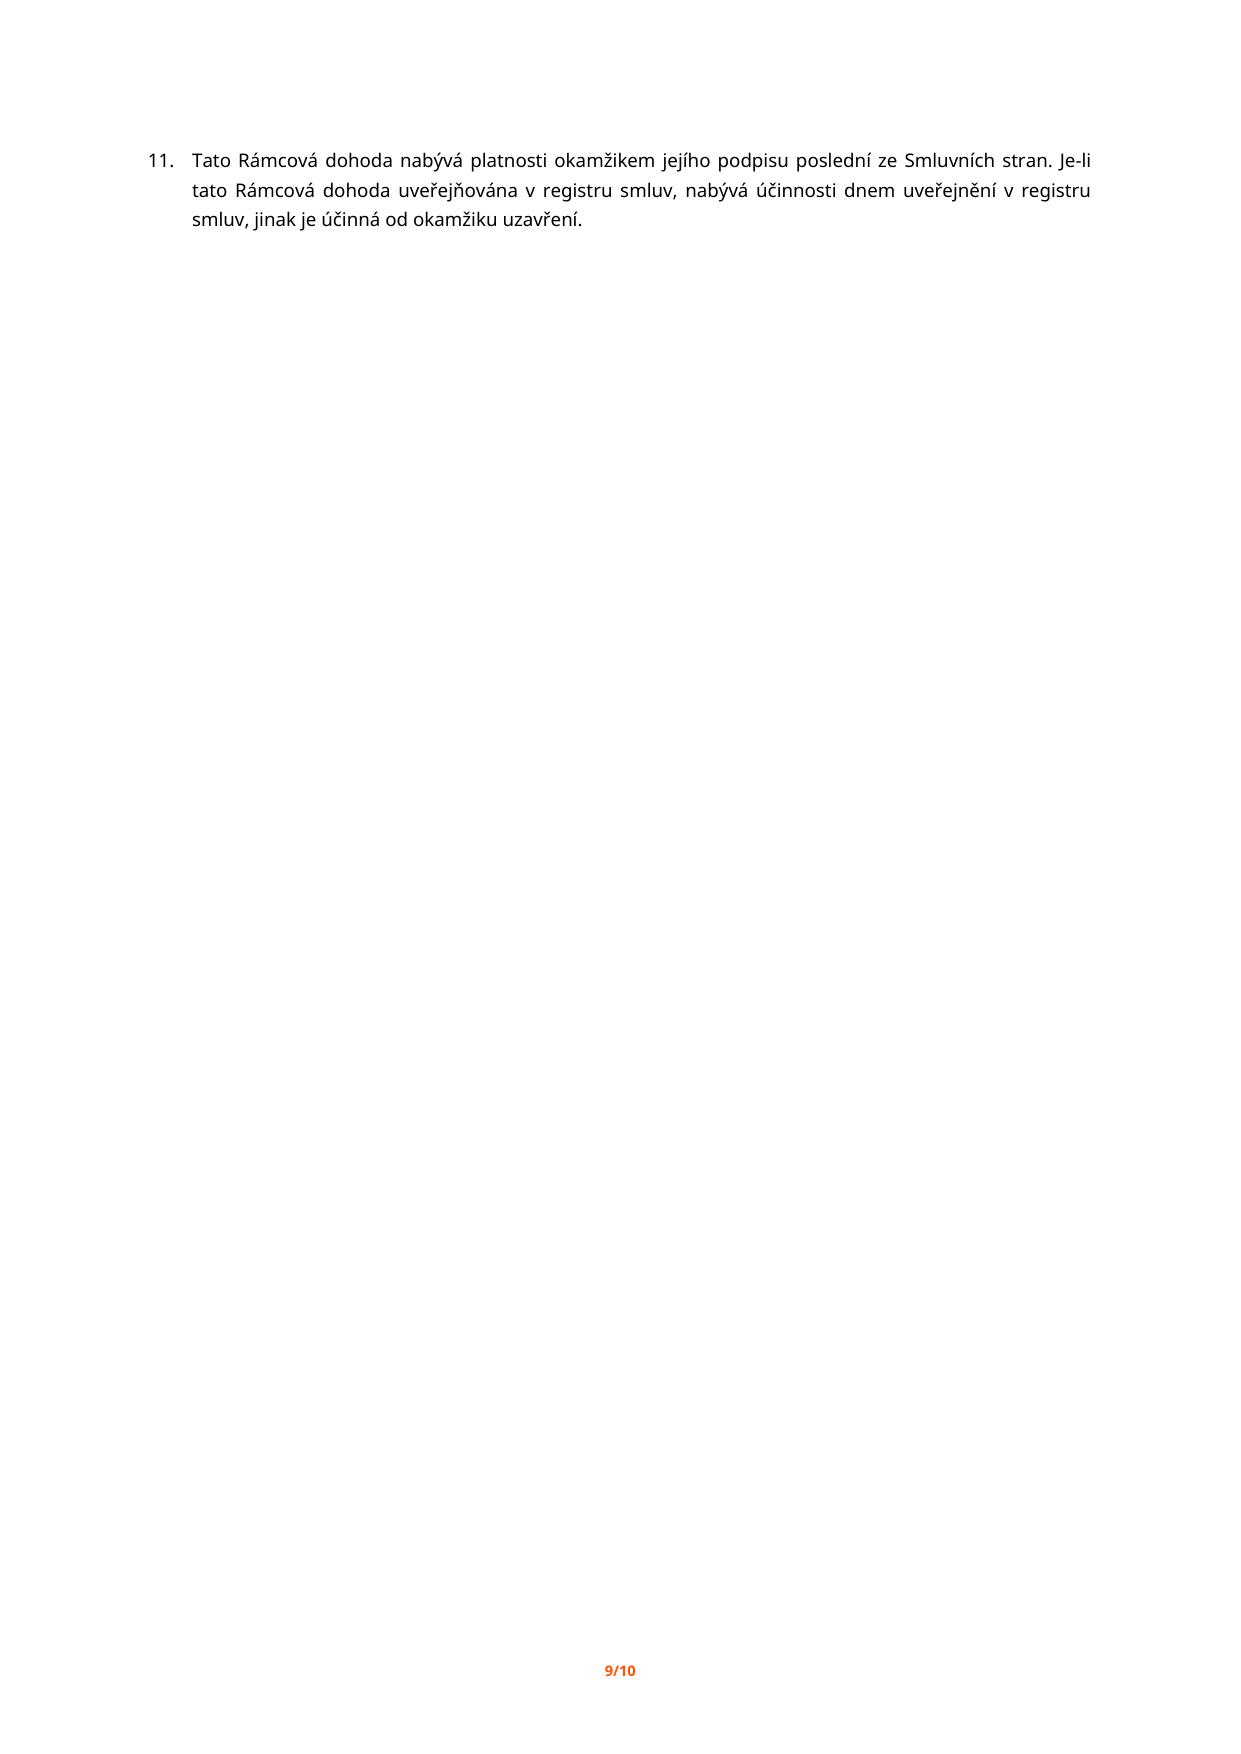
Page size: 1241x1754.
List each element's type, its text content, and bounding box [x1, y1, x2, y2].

list Tato Rámcová dohoda nabývá platnosti okamžikem jejího podpisu poslední ze Smluvních stran. Je-li tato Rámcová dohoda uveřejňována v registru smluv, nabývá účinnosti dnem uveřejnění v registru smluv, jinak je účinná od okamžiku uzavření. [148, 148, 1093, 232]
